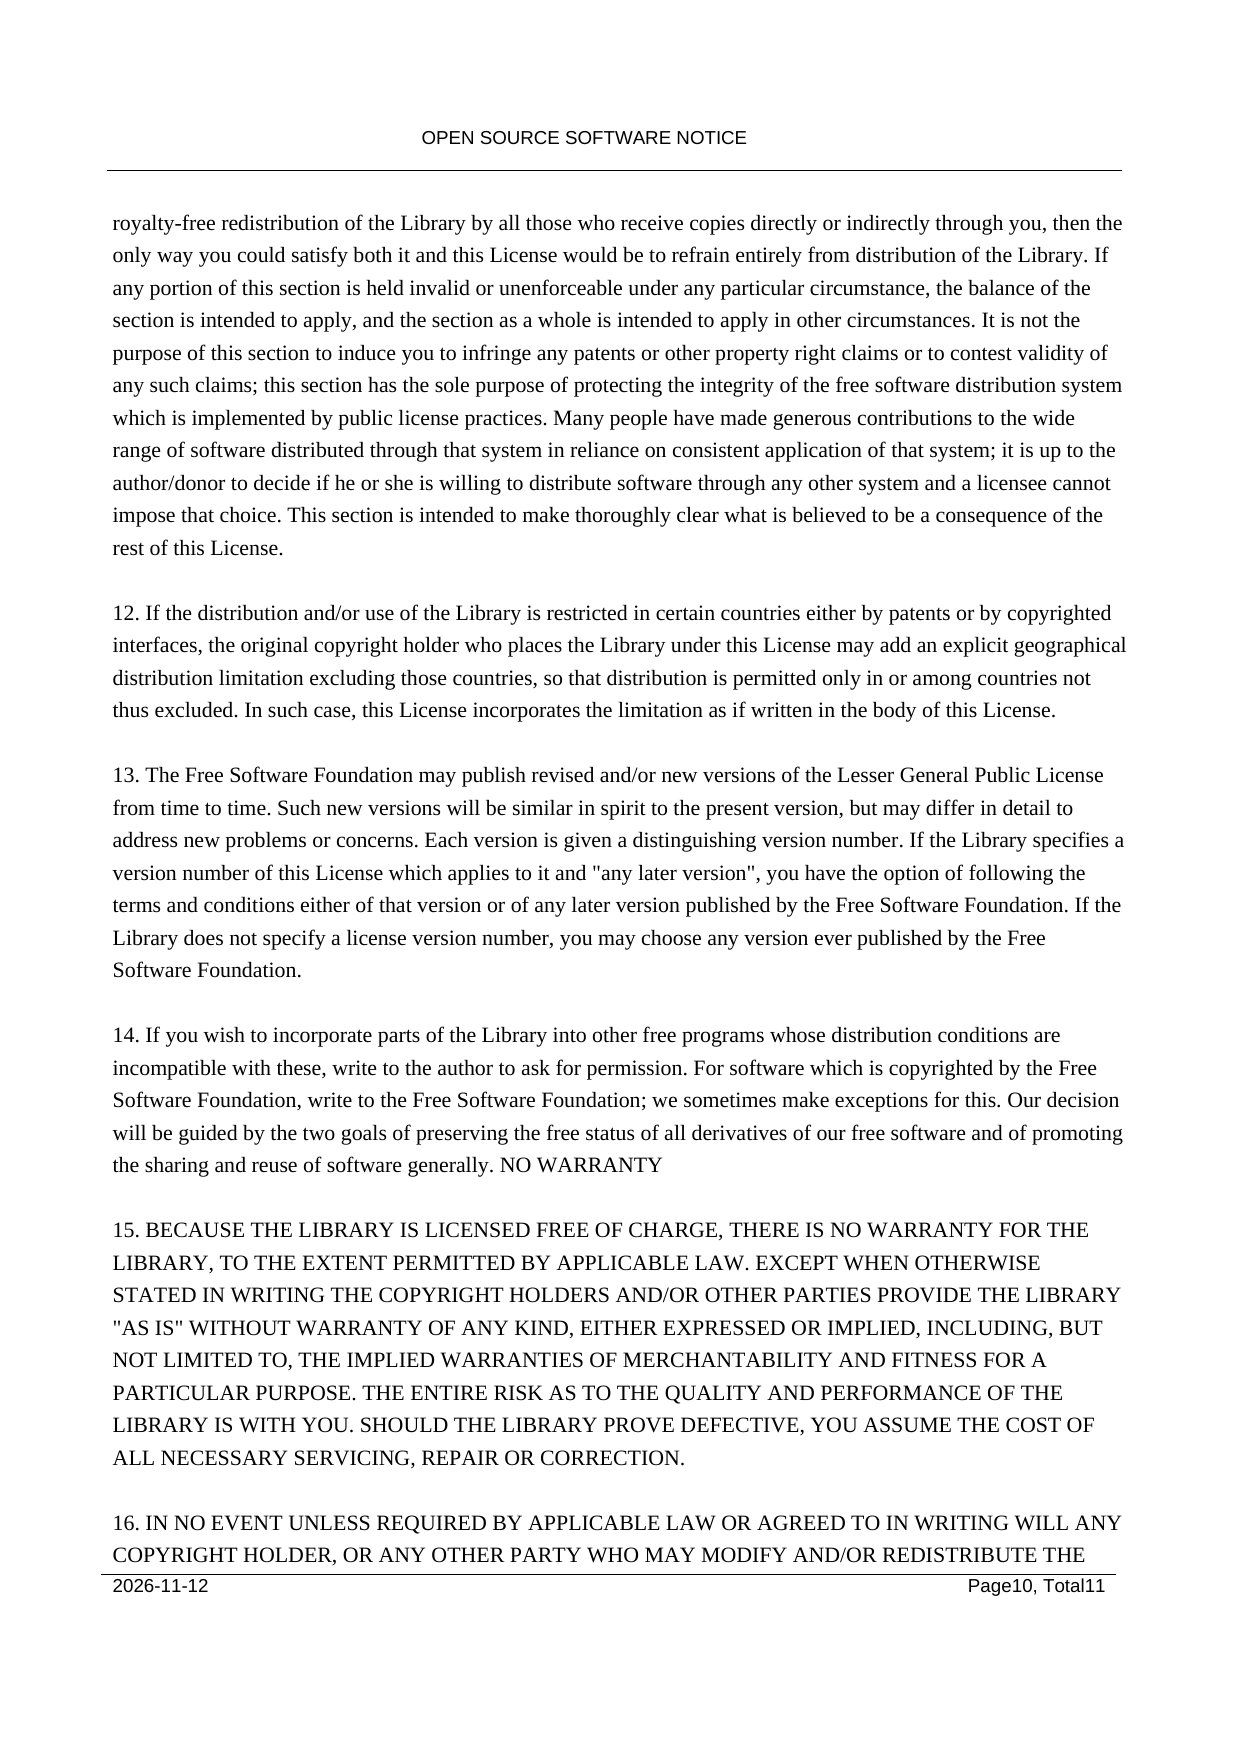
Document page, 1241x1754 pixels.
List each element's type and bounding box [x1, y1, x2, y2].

text [112, 206, 1128, 1571]
